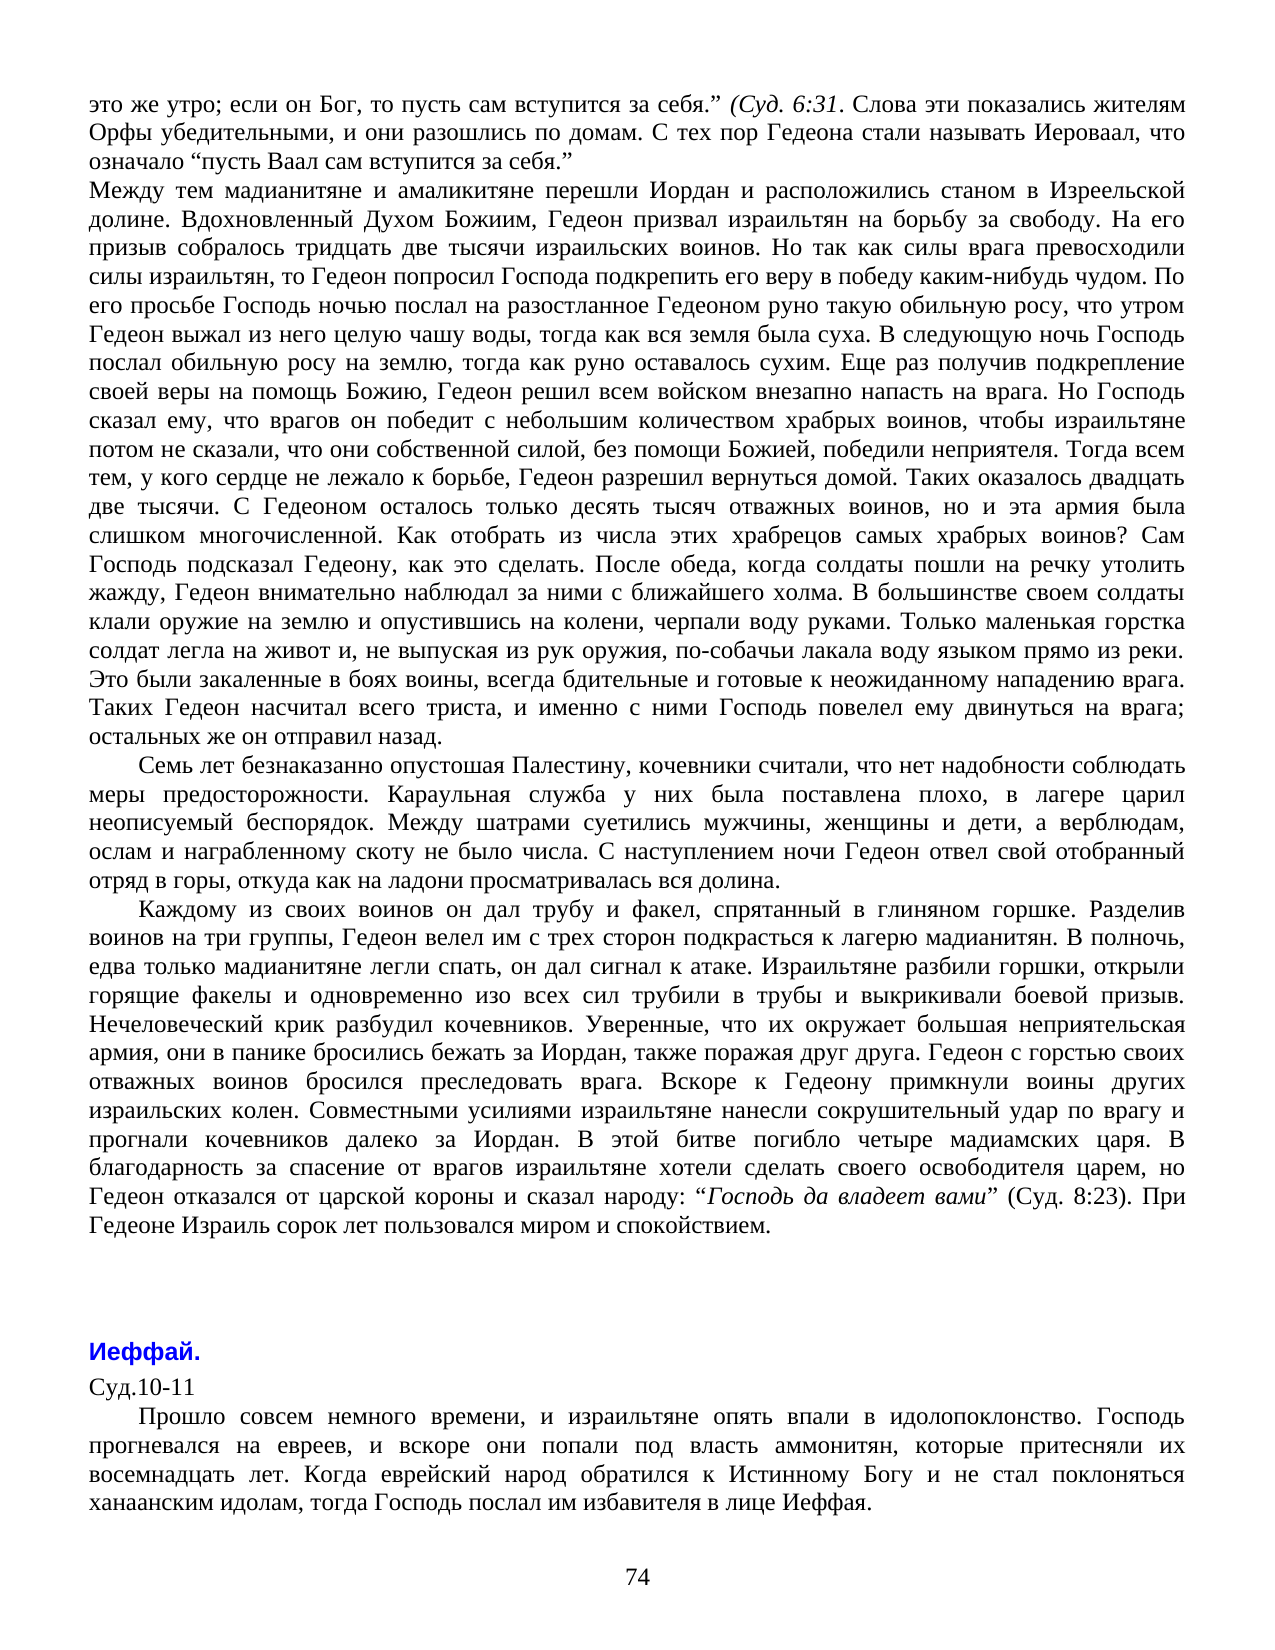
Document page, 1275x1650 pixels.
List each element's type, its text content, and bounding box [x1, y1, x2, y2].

text Семь лет безнаказанно опустошая Палестину, кочевники считали, что нет надобности соблюдать меры предосторожности. Караульная служба у них была поставлена плохо, в лагере царил неописуемый беспорядок. Между шатрами суетились мужчины, женщины и дети, а верблюдам, ослам и награбленному скоту не было числа. С наступлением ночи Гедеон отвел свой отобранный отряд в горы, откуда как на ладони просматривалась вся долина. [89, 750, 1186, 894]
text Суд.10-11 [89, 1372, 1186, 1401]
subtitle Иеффай. [89, 1337, 1186, 1366]
text Между тем мадианитяне и амаликитяне перешли Иордан и расположились станом в Изреельской долине. Вдохновленный Духом Божиим, Гедеон призвал израильтян на борьбу за свободу. На его призыв собралось тридцать две тысячи израильских воинов. Но так как силы врага превосходили силы израильтян, то Гедеон попросил Господа подкрепить его веру в победу каким-нибудь чудом. По его просьбе Господь ночью послал на разостланное Гедеоном руно такую обильную росу, что утром Гедеон выжал из него целую чашу воды, тогда как вся земля была суха. В следующую ночь Господь послал обильную росу на землю, тогда как руно оставалось сухим. Еще раз получив подкрепление своей веры на помощь Божию, Гедеон решил всем войском внезапно напасть на врага. Но Господь сказал ему, что врагов он победит с небольшим количеством храбрых воинов, чтобы израильтяне потом не сказали, что они собственной силой, без помощи Божией, победили неприятеля. Тогда всем тем, у кого сердце не лежало к борьбе, Гедеон разрешил вернуться домой. Таких оказалось двадцать две тысячи. С Гедеоном осталось только десять тысяч отважных воинов, но и эта армия была слишком многочисленной. Как отобрать из числа этих храбрецов самых храбрых воинов? Сам Господь подсказал Гедеону, как это сделать. После обеда, когда солдаты пошли на речку утолить жажду, Гедеон внимательно наблюдал за ними с ближайшего холма. В большинстве своем солдаты клали оружие на землю и опустившись на колени, черпали воду руками. Только маленькая горстка солдат легла на живот и, не выпуская из рук оружия, по-собачьи лакала воду языком прямо из реки. Это были закаленные в боях воины, всегда бдительные и готовые к неожиданному нападению врага. Таких Гедеон насчитал всего триста, и именно с ними Господь повелел ему двинуться на врага; остальных же он отправил назад. [89, 175, 1186, 750]
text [89, 89, 1186, 175]
text Каждому из своих воинов он дал трубу и факел, спрятанный в глиняном горшке. Разделив воинов на три группы, Гедеон велел им с трех сторон подкрасться к лагерю мадианитян. В полночь, едва только мадианитяне легли спать, он дал сигнал к атаке. Израильтяне разбили горшки, открыли горящие факелы и одновременно изо всех сил трубили в трубы и выкрикивали боевой призыв. Нечеловеческий крик разбудил кочевников. Уверенные, что их окружает большая неприятельская армия, они в панике бросились бежать за Иордан, также поражая друг друга. Гедеон с горстью своих отважных воинов бросился преследовать врага. Вскоре к Гедеону примкнули воины других израильских колен. Совместными усилиями израильтяне нанесли сокрушительный удар по врагу и прогнали кочевников далеко за Иордан. В этой битве погибло четыре мадиамских царя. В благодарность за спасение от врагов израильтяне хотели сделать своего освободителя царем, но Гедеон отказался от царской короны и сказал народу: “Господь да владеет вами” (Суд. 8:23). При Гедеоне Израиль сорок лет пользовался миром и спокойствием. [89, 894, 1186, 1239]
text Прошло совсем немного времени, и израильтяне опять впали в идолопоклонство. Господь прогневался на евреев, и вскоре они попали под власть аммонитян, которые притесняли их восемнадцать лет. Когда еврейский народ обратился к Истинному Богу и не стал поклоняться ханаанским идолам, тогда Господь послал им избавителя в лице Иеффая. [89, 1401, 1186, 1516]
